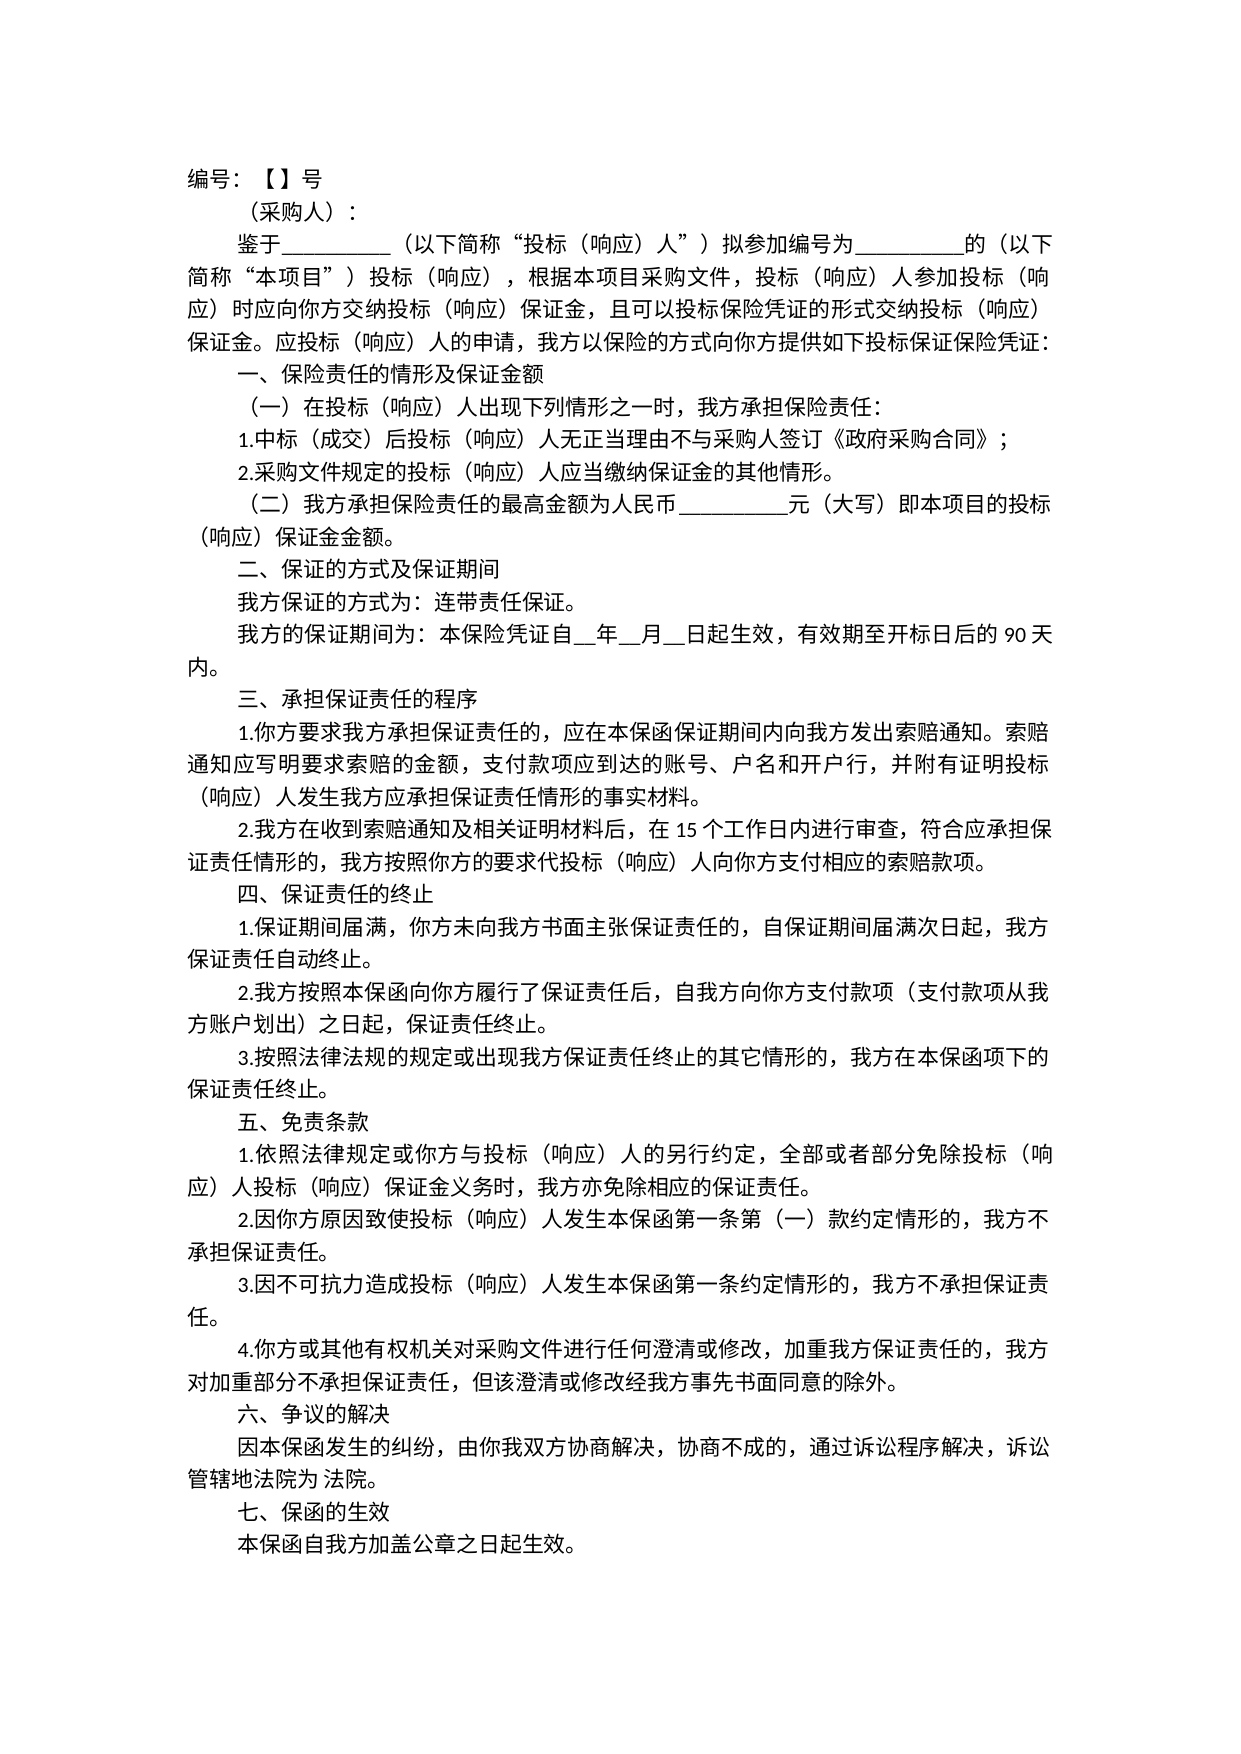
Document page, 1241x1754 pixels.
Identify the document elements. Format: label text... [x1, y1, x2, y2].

text 3.因不可抗力造成投标（响应）人发生本保函第一条约定情形的，我方不承担保证责任。 [187, 1267, 1053, 1332]
text 六、争议的解决 [187, 1397, 1053, 1429]
text 4.你方或其他有权机关对采购文件进行任何澄清或修改，加重我方保证责任的，我方对加重部分不承担保证责任，但该澄清或修改经我方事先书面同意的除外。 [187, 1332, 1053, 1397]
text 二、保证的方式及保证期间 [187, 552, 1053, 584]
text 1.中标（成交）后投标（响应）人无正当理由不与采购人签订《政府采购合同》； [187, 422, 1053, 454]
text 四、保证责任的终止 [187, 877, 1053, 909]
text 2.采购文件规定的投标（响应）人应当缴纳保证金的其他情形。 [187, 454, 1053, 487]
text 七、保函的生效 [187, 1494, 1053, 1527]
text 三、承担保证责任的程序 [187, 682, 1053, 714]
text 2.因你方原因致使投标（响应）人发生本保函第一条第（一）款约定情形的，我方不承担保证责任。 [187, 1202, 1053, 1267]
text （一）在投标（响应）人出现下列情形之一时，我方承担保险责任： [187, 389, 1053, 422]
text 1.你方要求我方承担保证责任的，应在本保函保证期间内向我方发出索赔通知。索赔通知应写明要求索赔的金额，支付款项应到达的账号、户名和开户行，并附有证明投标（响应）人发生我方应承担保证责任情形的事实材料。 [187, 714, 1053, 812]
text 我方的保证期间为：本保险凭证自__年__月__日起生效，有效期至开标日后的90天内。 [187, 617, 1053, 682]
text 1.依照法律规定或你方与投标（响应）人的另行约定，全部或者部分免除投标（响应）人投标（响应）保证金义务时，我方亦免除相应的保证责任。 [187, 1137, 1053, 1202]
text 2.我方按照本保函向你方履行了保证责任后，自我方向你方支付款项（支付款项从我方账户划出）之日起，保证责任终止。 [187, 974, 1053, 1039]
text 3.按照法律法规的规定或出现我方保证责任终止的其它情形的，我方在本保函项下的保证责任终止。 [187, 1039, 1053, 1104]
text （采购人）： [187, 194, 1053, 227]
text 五、免责条款 [187, 1104, 1053, 1137]
text 编号：【 】号 [187, 162, 1053, 194]
text 因本保函发生的纠纷，由你我双方协商解决，协商不成的，通过诉讼程序解决，诉讼管辖地法院为 法院。 [187, 1429, 1053, 1494]
text 1.保证期间届满，你方未向我方书面主张保证责任的，自保证期间届满次日起，我方保证责任自动终止。 [187, 909, 1053, 974]
text （二）我方承担保险责任的最高金额为人民币__________元（大写）即本项目的投标（响应）保证金金额。 [187, 487, 1053, 552]
text 鉴于__________（以下简称“投标（响应）人”）拟参加编号为__________的（以下简称“本项目”）投标（响应），根据本项目采购文件，投标（响应）人参加投标（响应）时应向你方交纳投标（响应）保证金，且可以投标保险凭证的形式交纳投标（响应）保证金。应投标（响应）人的申请，我方以保险的方式向你方提供如下投标保证保险凭证： [187, 227, 1053, 357]
text 2.我方在收到索赔通知及相关证明材料后，在15个工作日内进行审查，符合应承担保证责任情形的，我方按照你方的要求代投标（响应）人向你方支付相应的索赔款项。 [187, 812, 1053, 877]
text 本保函自我方加盖公章之日起生效。 [187, 1527, 1053, 1559]
text 我方保证的方式为：连带责任保证。 [187, 584, 1053, 617]
text 一、保险责任的情形及保证金额 [187, 357, 1053, 389]
